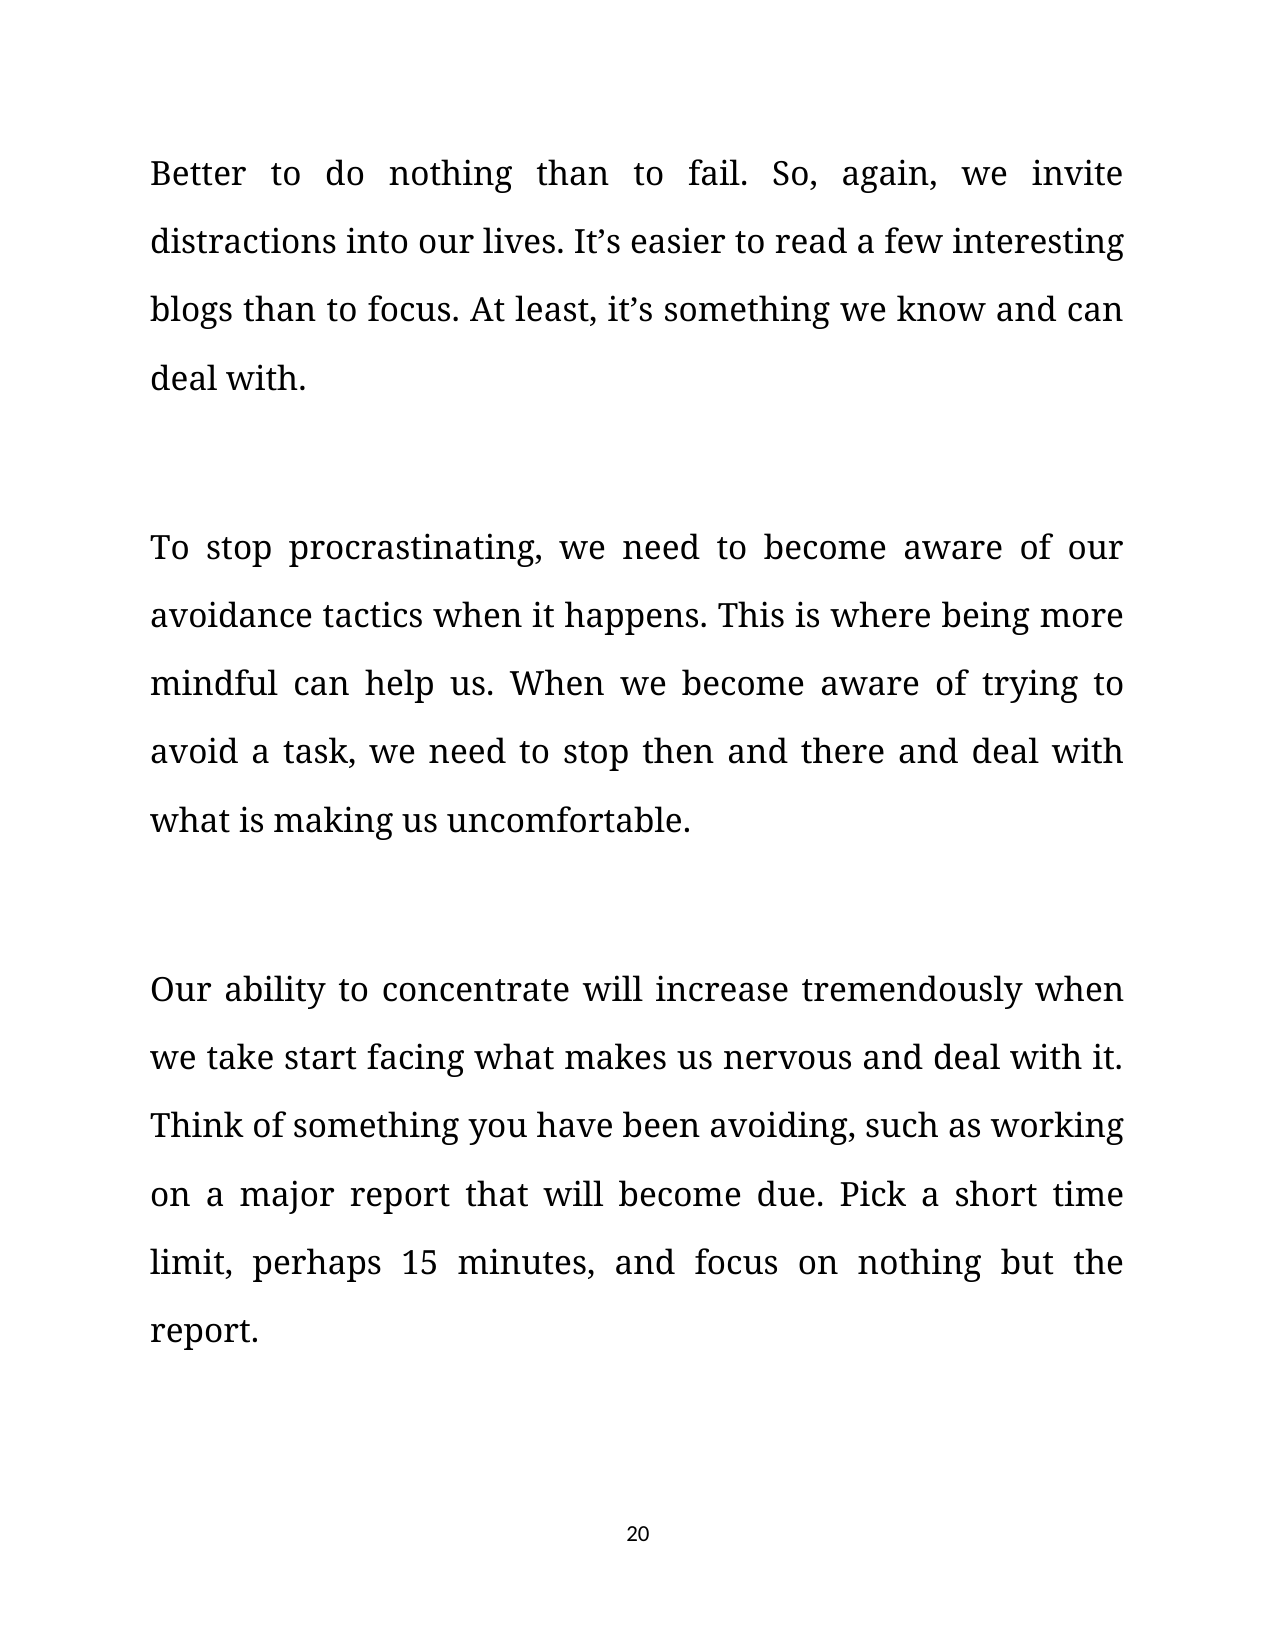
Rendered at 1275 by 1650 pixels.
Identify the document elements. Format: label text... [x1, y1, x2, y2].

text Our ability to concentrate will increase tremendously when we take start facing what makes us nervous and deal with it. Think of something you have been avoiding, such as working on a major report that will become due. Pick a short time limit, perhaps 15 minutes, and focus on nothing but the report. [150, 966, 1125, 1352]
text To stop procrastinating, we need to become aware of our avoidance tactics when it happens. This is where being more mindful can help us. When we become aware of trying to avoid a task, we need to stop then and there and deal with what is making us uncomfortable. [150, 524, 1125, 842]
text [150, 150, 1125, 400]
